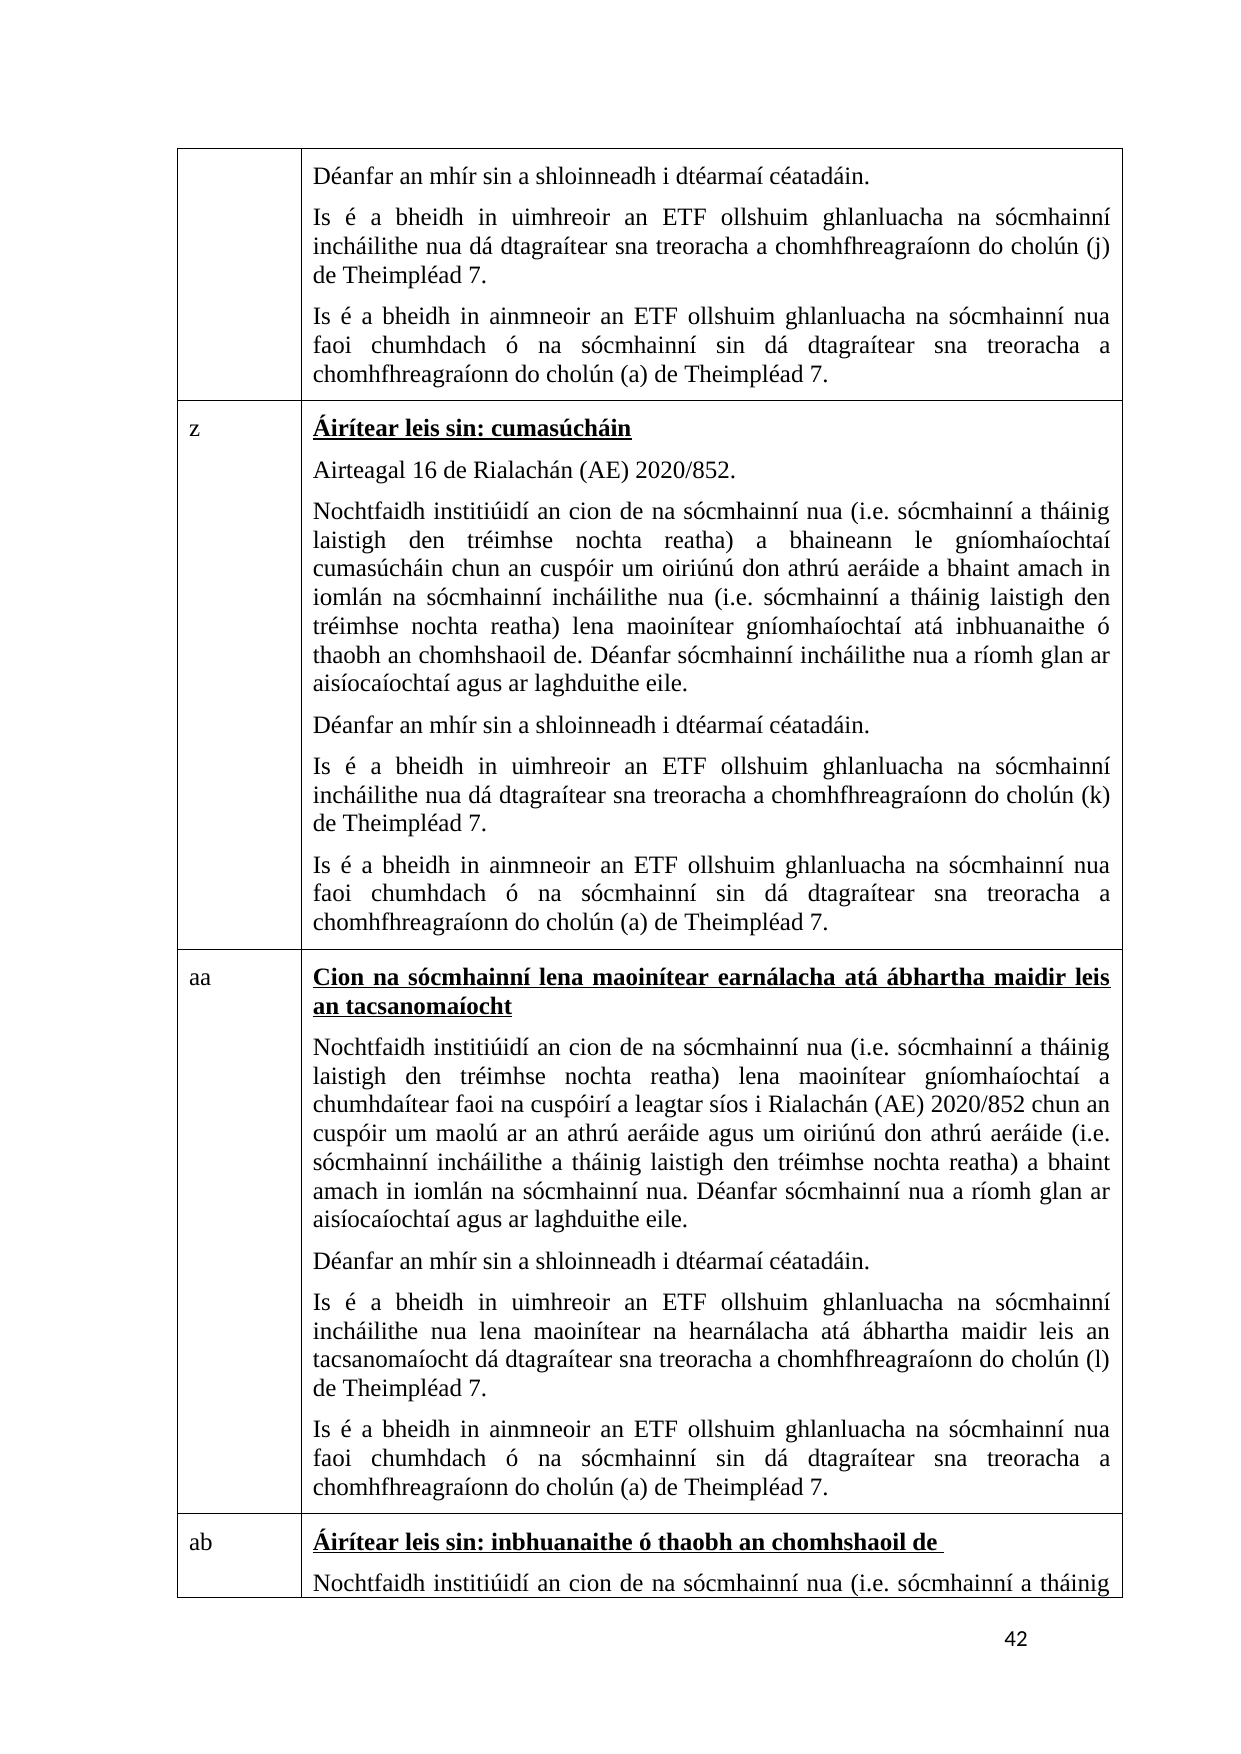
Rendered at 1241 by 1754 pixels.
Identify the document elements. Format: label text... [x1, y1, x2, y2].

table_cell y [178, 149, 301, 400]
table_cell z [178, 401, 301, 948]
table_cell Áirítear leis sin: cumasúcháin Airteagal 16 de Rialachán (AE) 2020/852. Nochtfaidh institiúidí an cion de na sócmhainní nua (i.e. sócmhainní a tháinig laistigh den tréimhse nochta reatha) a bhaineann le gníomhaíochtaí cumasúcháin chun an cuspóir um oiriúnú don athrú aeráide a bhaint amach in iomlán na sócmhainní incháilithe nua (i.e. sócmhainní a tháinig laistigh den tréimhse nochta reatha) lena maoinítear gníomhaíochtaí atá inbhuanaithe ó thaobh an chomhshaoil de. Déanfar sócmhainní incháilithe nua a ríomh glan ar aisíocaíochtaí agus ar laghduithe eile. Déanfar an mhír sin a shloinneadh i dtéarmaí céatadáin. Is é a bheidh in uimhreoir an ETF ollshuim ghlanluacha na sócmhainní incháilithe nua dá dtagraítear sna treoracha a chomhfhreagraíonn do cholún (k) de Theimpléad 7. Is é a bheidh in ainmneoir an ETF ollshuim ghlanluacha na sócmhainní nua faoi chumhdach ó na sócmhainní sin dá dtagraítear sna treoracha a chomhfhreagraíonn do cholún (a) de Theimpléad 7. [302, 401, 1122, 948]
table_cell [302, 149, 1122, 400]
table_cell aa [178, 950, 301, 1513]
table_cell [302, 1514, 1122, 1597]
table_cell Cion na sócmhainní lena maoinítear earnálacha atá ábhartha maidir leis an tacsanomaíocht Nochtfaidh institiúidí an cion de na sócmhainní nua (i.e. sócmhainní a tháinig laistigh den tréimhse nochta reatha) lena maoinítear gníomhaíochtaí a chumhdaítear faoi na cuspóirí a leagtar síos i Rialachán (AE) 2020/852 chun an cuspóir um maolú ar an athrú aeráide agus um oiriúnú don athrú aeráide (i.e. sócmhainní incháilithe a tháinig laistigh den tréimhse nochta reatha) a bhaint amach in iomlán na sócmhainní nua. Déanfar sócmhainní nua a ríomh glan ar aisíocaíochtaí agus ar laghduithe eile. Déanfar an mhír sin a shloinneadh i dtéarmaí céatadáin. Is é a bheidh in uimhreoir an ETF ollshuim ghlanluacha na sócmhainní incháilithe nua lena maoinítear na hearnálacha atá ábhartha maidir leis an tacsanomaíocht dá dtagraítear sna treoracha a chomhfhreagraíonn do cholún (l) de Theimpléad 7. Is é a bheidh in ainmneoir an ETF ollshuim ghlanluacha na sócmhainní nua faoi chumhdach ó na sócmhainní sin dá dtagraítear sna treoracha a chomhfhreagraíonn do cholún (a) de Theimpléad 7. [302, 950, 1122, 1513]
table_cell ab [178, 1514, 301, 1597]
